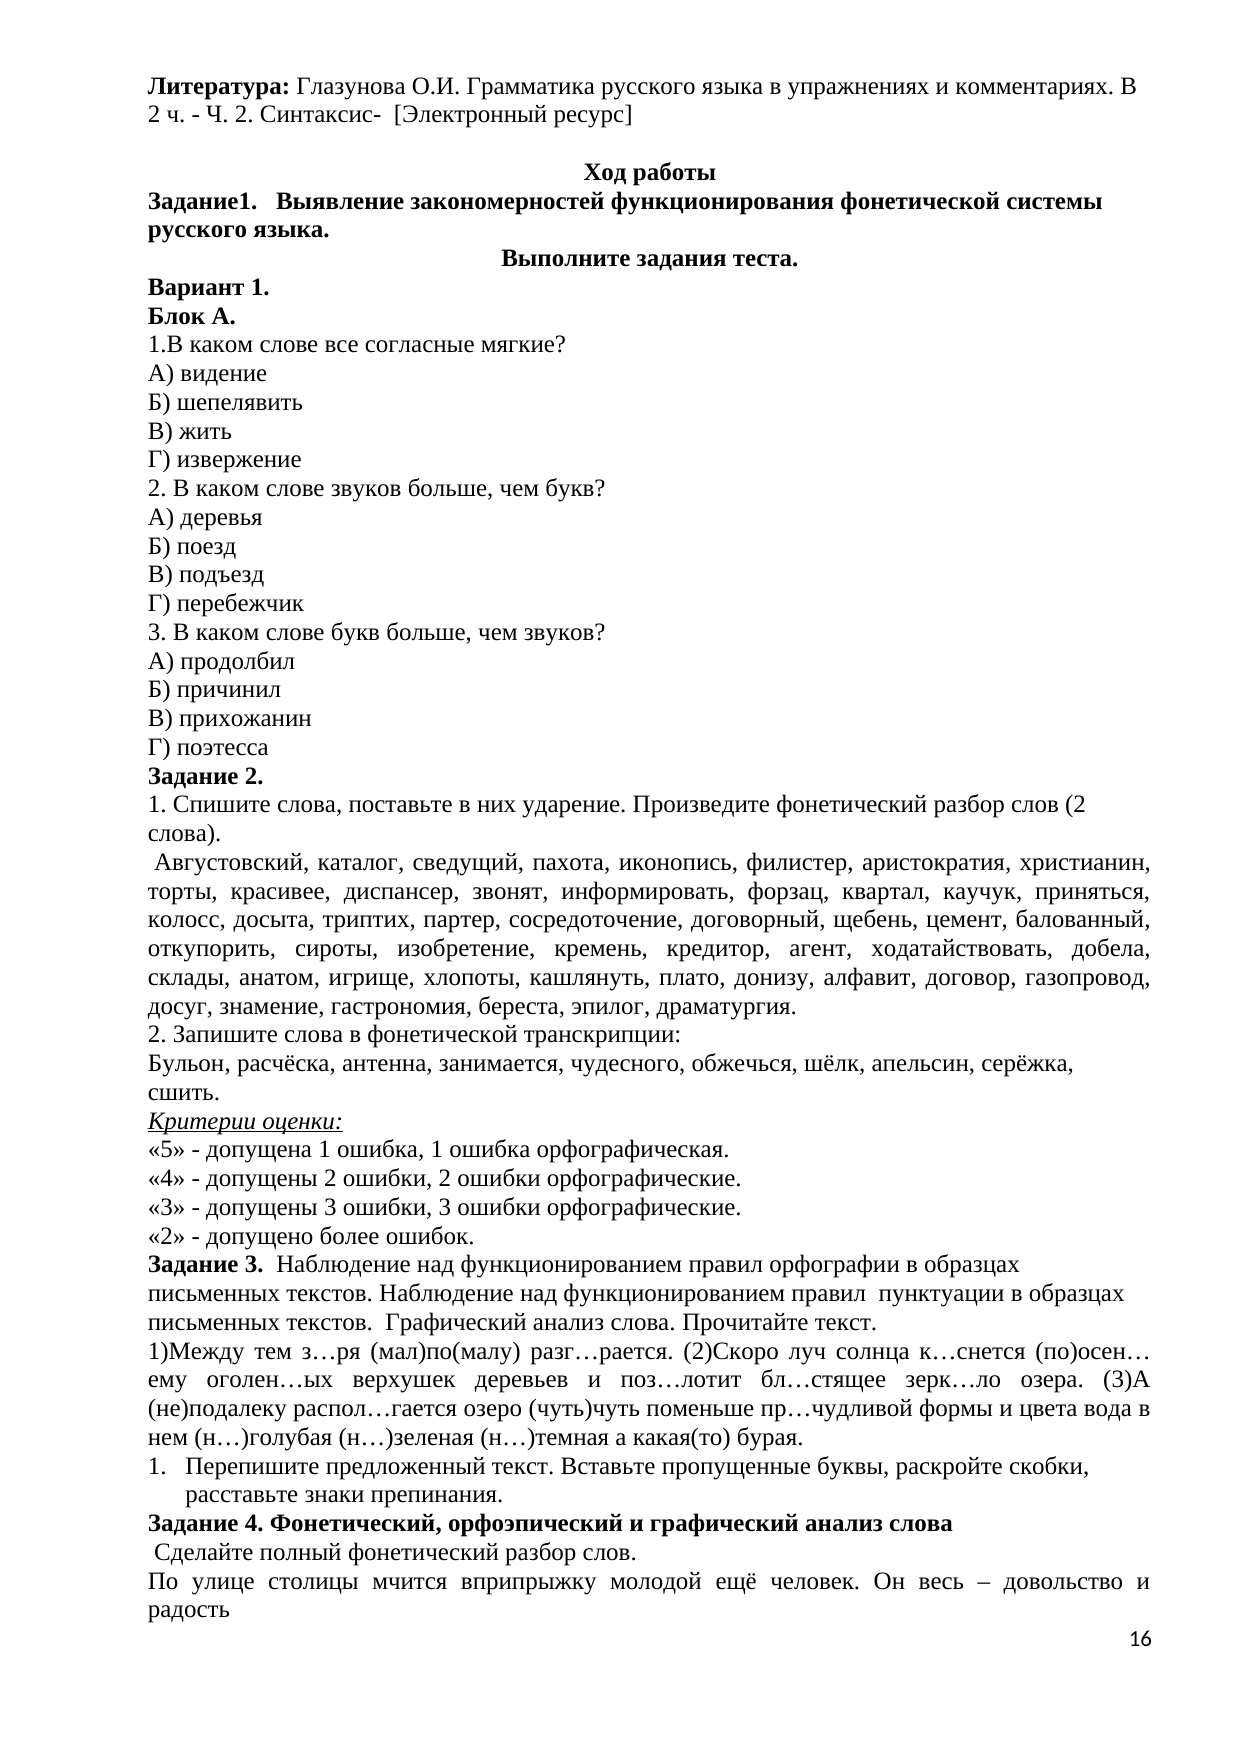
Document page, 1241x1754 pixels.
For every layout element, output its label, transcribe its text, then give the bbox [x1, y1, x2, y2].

text Задание1. Выявление закономерностей функционирования фонетической системы русского языка. [148, 186, 1152, 243]
text Задание 2. [148, 761, 1152, 789]
text В) подъезд [148, 559, 1152, 588]
text Б) шепелявить [148, 387, 1152, 416]
text Б) поезд [148, 531, 1152, 559]
text 1.В каком слове все согласные мягкие? [148, 329, 1152, 358]
text «5» - допущена 1 ошибка, 1 ошибка орфографическая. [148, 1134, 1152, 1163]
text В) прихожанин [148, 703, 1152, 732]
text А) деревья [148, 502, 1152, 531]
text А) видение [148, 358, 1152, 387]
text 2. Запишите слова в фонетической транскрипции: [148, 1019, 1152, 1048]
list Перепишите предложенный текст. Вставьте пропущенные буквы, раскройте скобки, расставьте знаки препинания. [148, 1451, 1152, 1508]
text Задание 4. Фонетический, орфоэпический и графический анализ слова [148, 1508, 1152, 1537]
text Августовский, каталог, сведущий, пахота, иконопись, филистер, аристократия, христианин, торты, красивее, диспансер, звонят, информировать, форзац, квартал, каучук, приняться, колосс, досыта, триптих, партер, сосредоточение, договорный, щебень, цемент, балованный, откупорить, сироты, изобретение, кремень, кредитор, агент, ходатайствовать, добела, склады, анатом, игрище, хлопоты, кашлянуть, плато, донизу, алфавит, договор, газопровод, досуг, знамение, гастрономия, береста, эпилог, драматургия. [148, 847, 1152, 1019]
text Г) перебежчик [148, 588, 1152, 617]
text Г) поэтесса [148, 732, 1152, 761]
text Литература: Глазунова О.И. Грамматика русского языка в упражнениях и комментариях. В 2 ч. - Ч. 2. Синтаксис- [Электронный ресурс] [148, 71, 1152, 128]
text Блок А. [148, 301, 1152, 329]
text Б) причинил [148, 674, 1152, 703]
text В) жить [148, 416, 1152, 444]
text 2. В каком слове звуков больше, чем букв? [148, 473, 1152, 502]
text Выполните задания теста. [148, 243, 1152, 272]
text Вариант 1. [148, 272, 1152, 301]
text Г) извержение [148, 444, 1152, 473]
text «3» - допущены 3 ошибки, 3 ошибки орфографические. [148, 1192, 1152, 1221]
text Критерии оценки: [148, 1106, 1152, 1134]
text 3. В каком слове букв больше, чем звуков? [148, 617, 1152, 646]
text А) продолбил [148, 646, 1152, 674]
text Задание 3. Наблюдение над функционированием правил орфографии в образцах письменных текстов. Наблюдение над функционированием правил пунктуации в образцах письменных текстов. Графический анализ слова. Прочитайте текст. [148, 1249, 1152, 1336]
text «2» - допущено более ошибок. [148, 1221, 1152, 1249]
text Ход работы [148, 157, 1152, 186]
text Сделайте полный фонетический разбор слов. [148, 1537, 1152, 1566]
text По улице столицы мчится вприпрыжку молодой ещё человек. Он весь – довольство и радость [148, 1566, 1152, 1623]
text Бульон, расчёска, антенна, занимается, чудесного, обжечься, шёлк, апельсин, серёжка, сшить. [148, 1048, 1152, 1106]
text 1. Спишите слова, поставьте в них ударение. Произведите фонетический разбор слов (2 слова). [148, 789, 1152, 847]
text «4» - допущены 2 ошибки, 2 ошибки орфографические. [148, 1163, 1152, 1192]
text 1)Между тем з…ря (мал)по(малу) разг…рается. (2)Скоро луч солнца к…снется (по)осен…ему оголен…ых верхушек деревьев и поз…лотит бл…стящее зерк…ло озера. (3)А (не)подалеку распол…гается озеро (чуть)чуть поменьше пр…чудливой формы и цвета вода в нем (н…)голубая (н…)зеленая (н…)темная а какая(то) бурая. [148, 1336, 1152, 1451]
